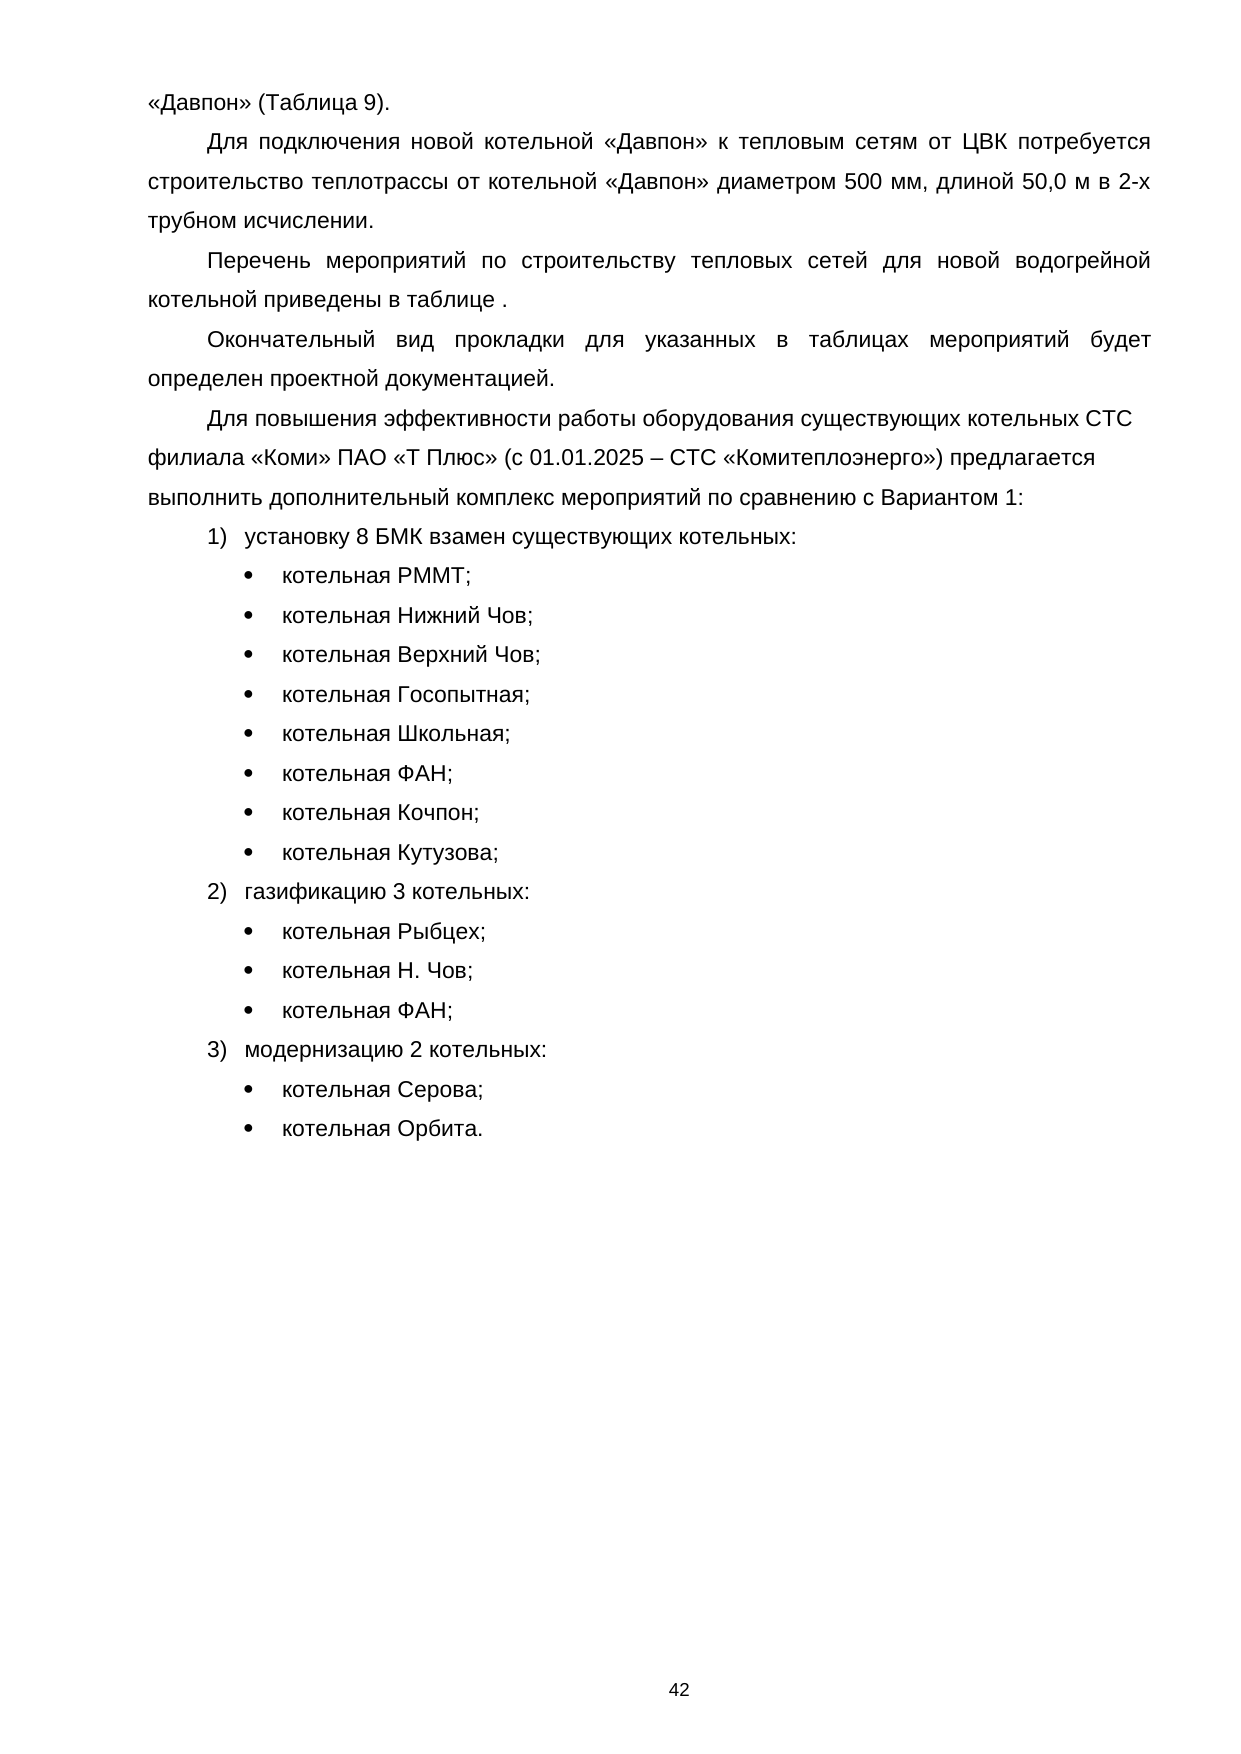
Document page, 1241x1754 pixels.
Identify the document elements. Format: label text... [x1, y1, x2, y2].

list котельная Серова; [244, 1076, 1152, 1102]
list котельная Нижний Чов; [244, 602, 1152, 628]
list котельная Орбита. [244, 1115, 1152, 1141]
list газификацию 3 котельных: [207, 878, 1152, 904]
list котельная Верхний Чов; [244, 641, 1152, 668]
text Окончательный вид прокладки для указанных в таблицах мероприятий будет определен проектной документацией. [148, 326, 1152, 391]
list котельная Рыбцех; [244, 918, 1152, 944]
list установку 8 БМК взамен существующих котельных: [207, 523, 1152, 549]
list котельная ФАН; [244, 997, 1152, 1023]
list котельная Госопытная; [244, 681, 1152, 707]
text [148, 89, 1152, 115]
list котельная ФАН; [244, 760, 1152, 786]
list котельная РММТ; [244, 562, 1152, 589]
list котельная Кочпон; [244, 799, 1152, 826]
list модернизацию 2 котельных: [207, 1036, 1152, 1062]
list котельная Н. Чов; [244, 957, 1152, 983]
text Для подключения новой котельной «Давпон» к тепловым сетям от ЦВК потребуется строительство теплотрассы от котельной «Давпон» диаметром 500 мм, длиной 50,0 м в 2-х трубном исчислении. [148, 128, 1152, 233]
list котельная Школьная; [244, 720, 1152, 747]
text Для повышения эффективности работы оборудования существующих котельных СТС филиала «Коми» ПАО «Т Плюс» (с 01.01.2025 – СТС «Комитеплоэнерго») предлагается выполнить дополнительный комплекс мероприятий по сравнению с Вариантом 1: [148, 404, 1152, 510]
list котельная Кутузова; [244, 839, 1152, 865]
